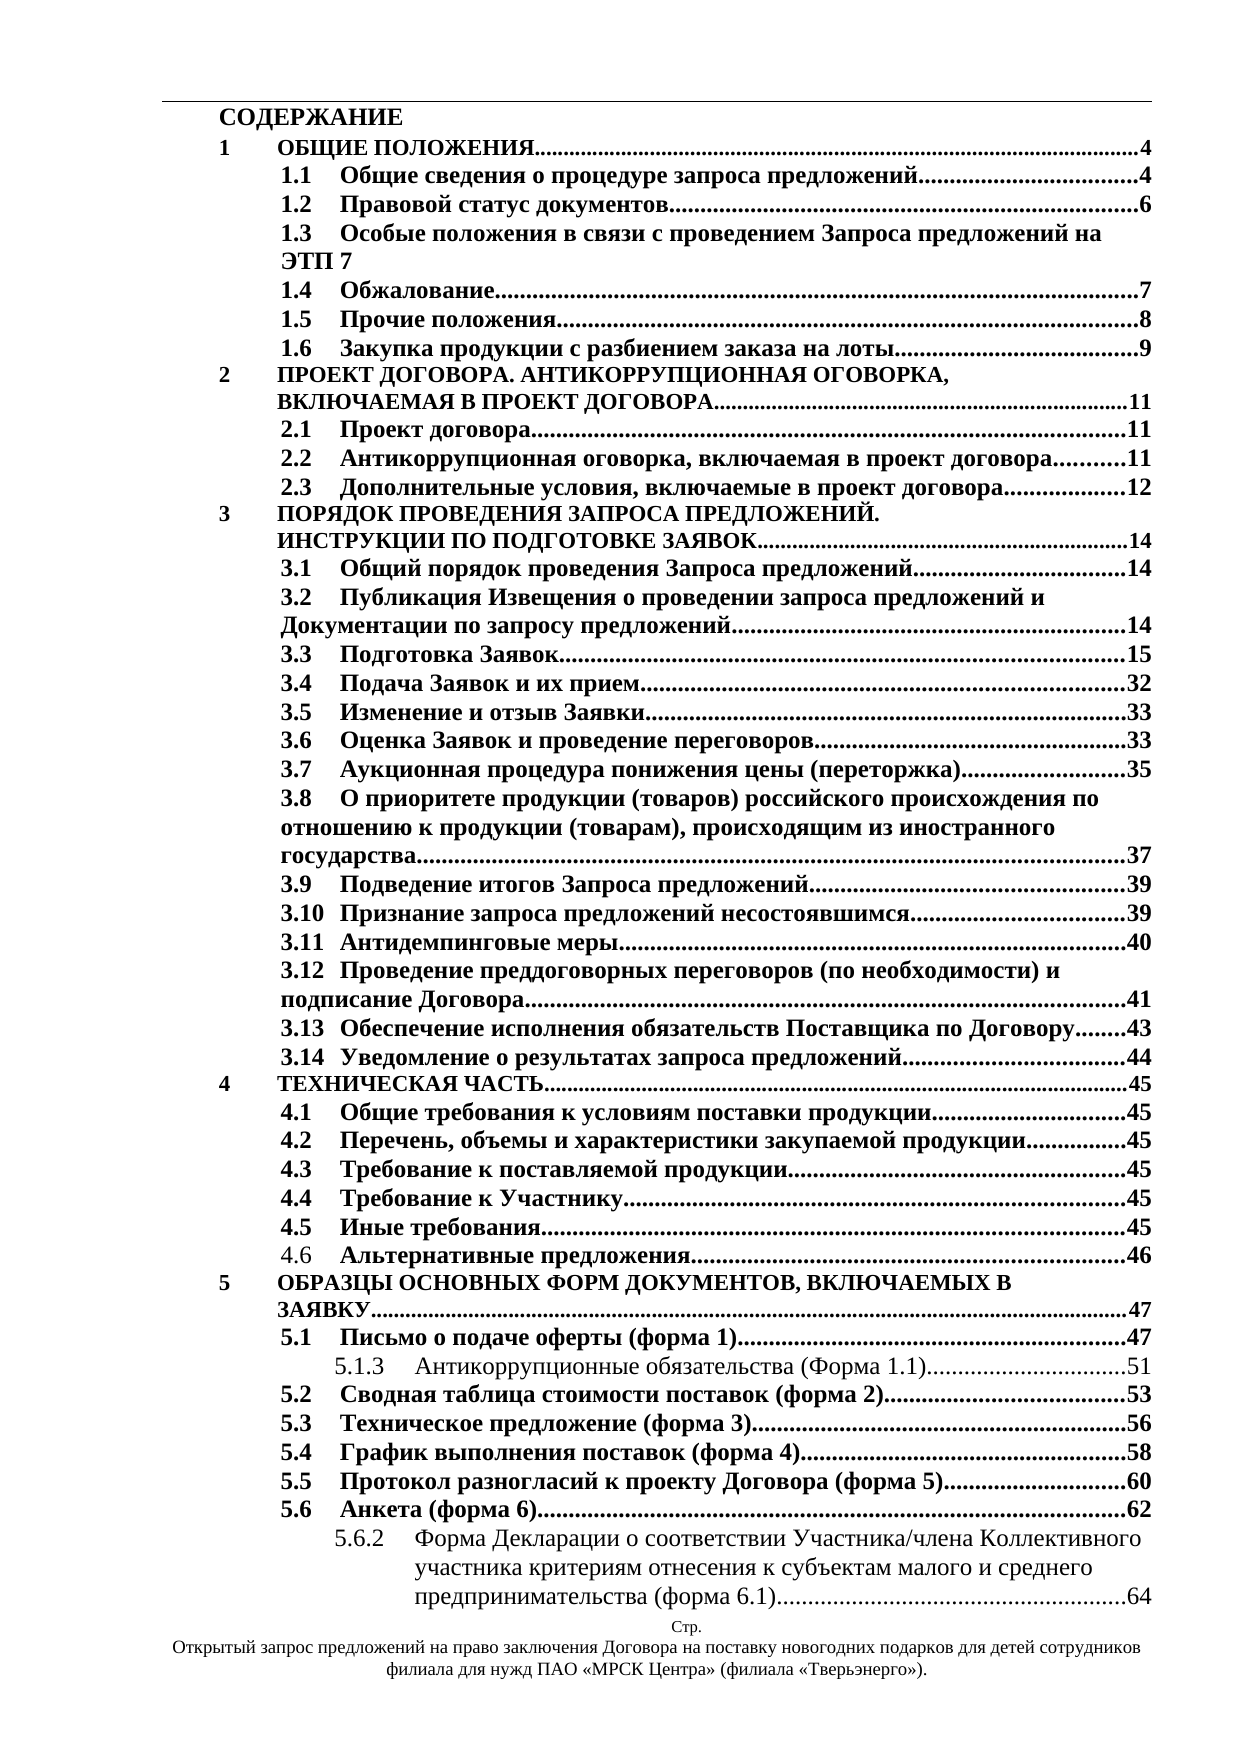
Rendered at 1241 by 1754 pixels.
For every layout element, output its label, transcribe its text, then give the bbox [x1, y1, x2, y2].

text 3.12 Проведение преддоговорных переговоров (по необходимости) и подписание Договора 41 [280, 956, 1133, 1013]
text 1.4 Обжалование 7 [280, 275, 1133, 304]
text 3.4 Подача Заявок и их прием 32 [280, 668, 1133, 697]
text 1.1 Общие сведения о процедуре запроса предложений 4 [280, 160, 1133, 189]
text 5.2 Сводная таблица стоимости поставок (форма 2) 53 [280, 1379, 1133, 1408]
text 3.14 Уведомление о результатах запроса предложений 44 [280, 1042, 1133, 1071]
text 3.3 Подготовка Заявок 15 [280, 639, 1133, 668]
text 3.8 О приоритете продукции (товаров) российского происхождения по отношению к продукции (товарам), происходящим из иностранного государства 37 [280, 783, 1133, 869]
text 4.3 Требование к поставляемой продукции 45 [280, 1154, 1133, 1183]
text 1.2 Правовой статус документов 6 [280, 189, 1133, 218]
text 5.1.3 Антикоррупционные обязательства (Форма 1.1). 51 [334, 1351, 1144, 1379]
text 4.2 Перечень, объемы и характеристики закупаемой продукции 45 [280, 1126, 1133, 1154]
text 5.1 Письмо о подаче оферты (форма 1) 47 [280, 1322, 1133, 1351]
text 5.6 Анкета (форма 6) 62 [280, 1494, 1133, 1523]
text 3.11 Антидемпинговые меры 40 [280, 927, 1133, 956]
text 4.4 Требование к Участнику. 45 [280, 1183, 1133, 1212]
text 3.5 Изменение и отзыв Заявки 33 [280, 697, 1133, 726]
text 5 Образцы основных форм документов, включаемых в Заявку 47 [218, 1269, 1033, 1322]
text 3.1 Общий порядок проведения Запроса предложений 14 [280, 553, 1133, 582]
text 3.7 Аукционная процедура понижения цены (переторжка) 35 [280, 754, 1133, 783]
text 4.6 Альтернативные предложения 46 [280, 1241, 1133, 1269]
text 3.10 Признание запроса предложений несостоявшимся 39 [280, 898, 1133, 927]
text 2.3 Дополнительные условия, включаемые в проект договора 12 [280, 472, 1133, 500]
text 1 Общие положения 4 [218, 134, 1033, 160]
text 4.1 Общие требования к условиям поставки продукции 45 [280, 1097, 1133, 1126]
text 5.3 Техническое предложение (форма 3) 56 [280, 1408, 1133, 1437]
text 2.2 Антикоррупционная оговорка, включаемая в проект договора 11 [280, 443, 1133, 472]
text 1.5 Прочие положения 8 [280, 304, 1133, 333]
text 5.6.2 Форма Декларации о соответствии Участника/члена Коллективного участника критериям отнесения к субъектам малого и среднего предпринимательства (форма 6.1) 64 [334, 1523, 1144, 1609]
text 3 Порядок проведения Запроса предложений. Инструкции по подготовке Заявок 14 [218, 500, 1033, 553]
text 1.3 Особые положения в связи с проведением Запроса предложений на ЭТП 7 [280, 218, 1133, 275]
text СОДЕРЖАНИЕ [218, 102, 938, 131]
text 3.13 Обеспечение исполнения обязательств Поставщика по Договору 43 [280, 1013, 1133, 1042]
text 3.2 Публикация Извещения о проведении запроса предложений и Документации по запросу предложений 14 [280, 582, 1133, 639]
text 2 Проект Договора. Антикоррупционная оговорка, включаемая в проект договора 11 [218, 361, 1033, 414]
text 3.6 Оценка Заявок и проведение переговоров 33 [280, 726, 1133, 754]
text 4 Техническая часть 45 [218, 1071, 1033, 1097]
text 2.1 Проект договора 11 [280, 414, 1133, 443]
text 5.4 График выполнения поставок (форма 4) 58 [280, 1437, 1133, 1466]
text 5.5 Протокол разногласий к проекту Договора (форма 5) 60 [280, 1466, 1133, 1494]
text 4.5 Иные требования 45 [280, 1212, 1133, 1241]
text 1.6 Закупка продукции с разбиением заказа на лоты 9 [280, 333, 1133, 361]
text 3.9 Подведение итогов Запроса предложений 39 [280, 869, 1133, 898]
